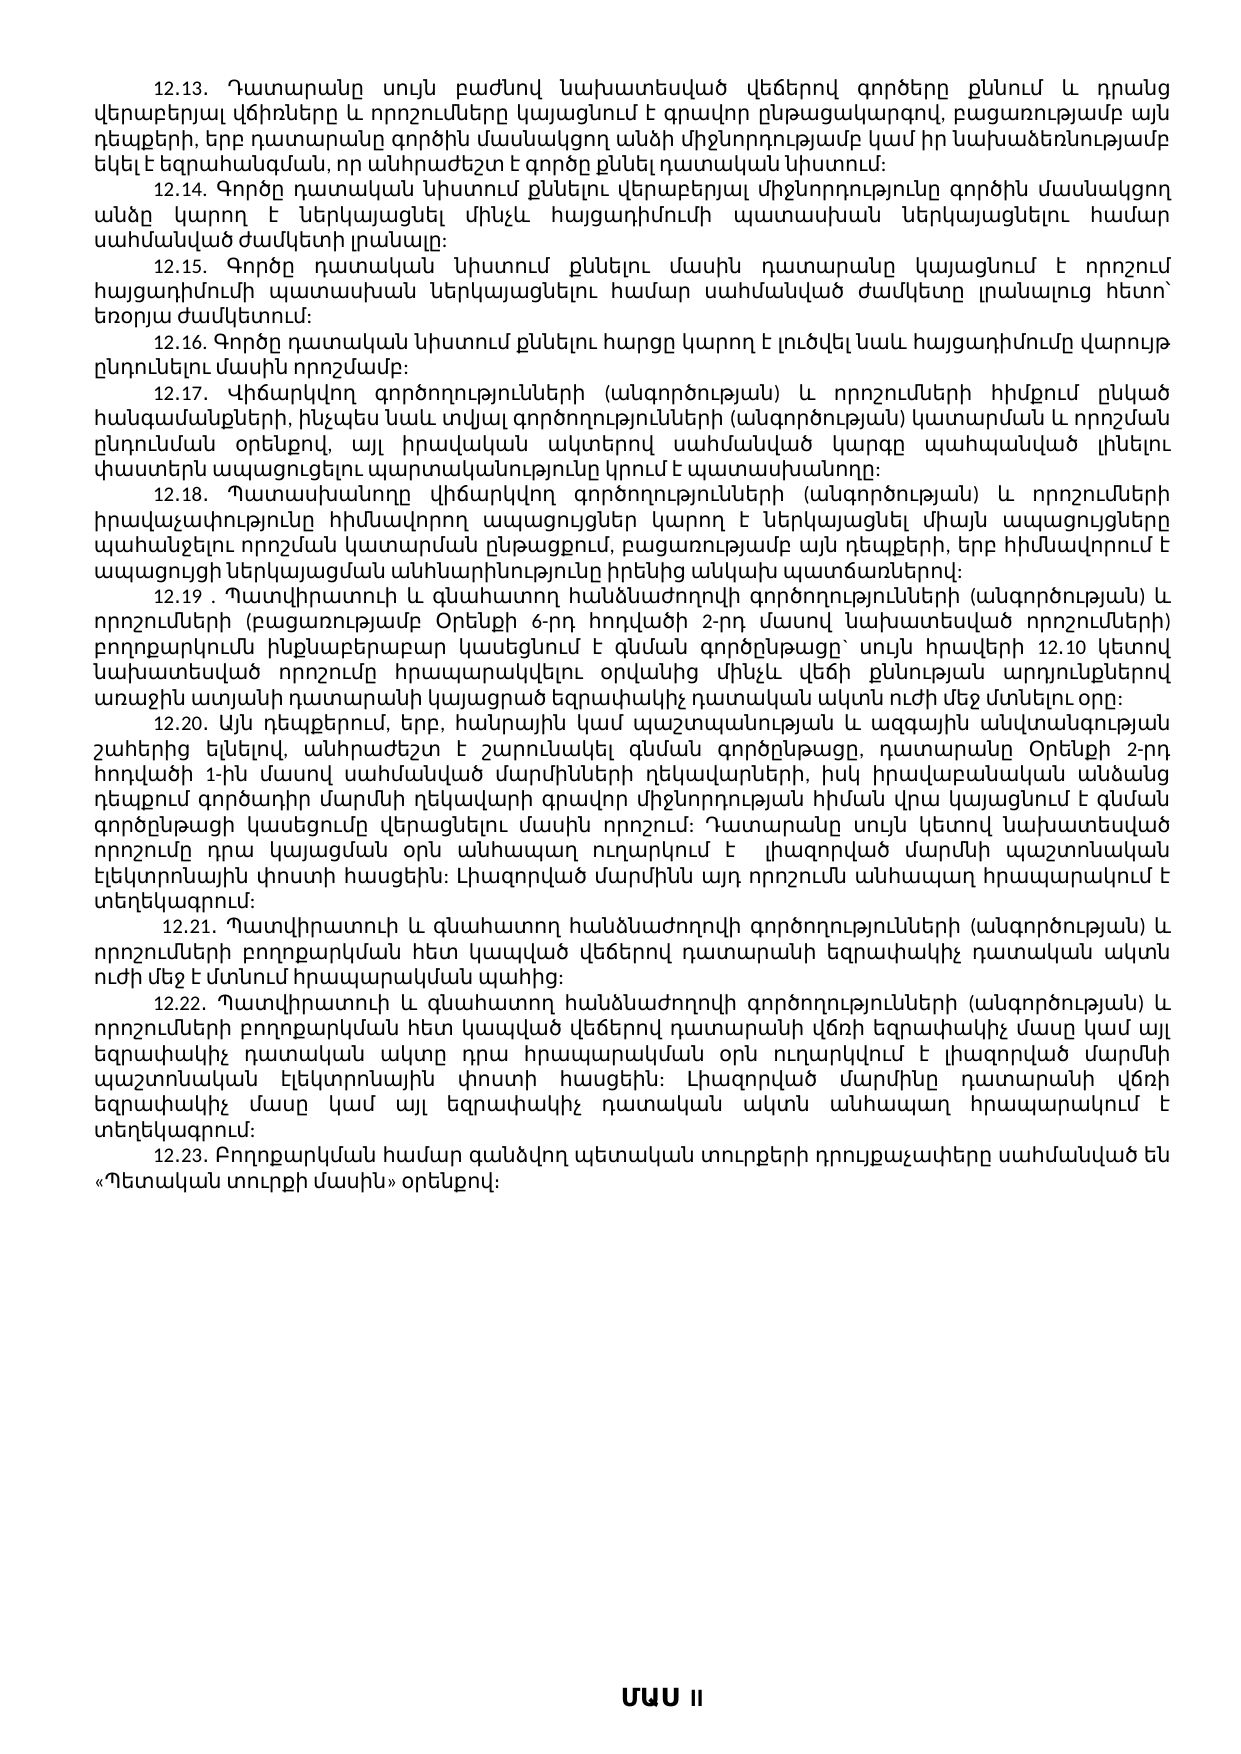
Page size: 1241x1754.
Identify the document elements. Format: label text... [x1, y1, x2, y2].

text 12․13․ Դատարանը սույն բաժնով նախատեսված վեճերով գործերը քննում և դրանց վերաբերյալ վճիռները և որոշումները կայացնում է գրավոր ընթացակարգով, բացառությամբ այն դեպքերի, երբ դատարանը գործին մասնակցող անձի միջնորդությամբ կամ իր նախաձեռնությամբ եկել է եզրահանգման, որ անհրաժեշտ է գործը քննել դատական նիստում: [94, 75, 1171, 177]
text 12․15. Գործը դատական նիստում քննելու մասին դատարանը կայացնում է որոշում հայցադիմումի պատասխան ներկայացնելու համար սահմանված ժամկետը լրանալուց հետո՝ եռօրյա ժամկետում: [94, 253, 1171, 329]
text 12․23․ Բողոքարկման համար գանձվող պետական տուրքերի դրույքաչափերը սահմանված են «Պետական տուրքի մասին» օրենքով։ [94, 1142, 1171, 1193]
text 12․18․ Պատասխանողը վիճարկվող գործողությունների (անգործության) և որոշումների իրավաչափությունը հիմնավորող ապացույցներ կարող է ներկայացնել միայն ապացույցները պահանջելու որոշման կատարման ընթացքում, բացառությամբ այն դեպքերի, երբ հիմնավորում է ապացույցի ներկայացման անհնարինությունը իրենից անկախ պատճառներով: [94, 482, 1171, 583]
text 12․21․ Պատվիրատուի և գնահատող հանձնաժողովի գործողությունների (անգործության) և որոշումների բողոքարկման հետ կապված վեճերով դատարանի եզրափակիչ դատական ակտն ուժի մեջ է մտնում հրապարակման պահից: [94, 914, 1171, 990]
text 12․19 . Պատվիրատուի և գնահատող հանձնաժողովի գործողությունների (անգործության) և որոշումների (բացառությամբ Օրենքի 6-րդ հոդվածի 2-րդ մասով նախատեսված որոշումների) բողոքարկումն ինքնաբերաբար կասեցնում է գնման գործընթացը` սույն հրավերի 12․10 կետով նախատեսված որոշումը հրապարակվելու օրվանից մինչև վեճի քննության արդյունքներով առաջին ատյանի դատարանի կայացրած եզրափակիչ դատական ակտն ուժի մեջ մտնելու օրը: [94, 583, 1171, 710]
text 12.22․ Պատվիրատուի և գնահատող հանձնաժողովի գործողությունների (անգործության) և որոշումների բողոքարկման հետ կապված վեճերով դատարանի վճռի եզրափակիչ մասը կամ այլ եզրափակիչ դատական ակտը դրա հրապարակման օրն ուղարկվում է լիազորված մարմնի պաշտոնական էլեկտրոնային փոստի հասցեին: Լիազորված մարմինը դատարանի վճռի եզրափակիչ մասը կամ այլ եզրափակիչ դատական ակտն անհապաղ հրապարակում է տեղեկագրում: [94, 990, 1171, 1142]
text ՄԱՍ II [94, 1682, 1171, 1712]
text 12․16. Գործը դատական նիստում քննելու հարցը կարող է լուծվել նաև հայցադիմումը վարույթ ընդունելու մասին որոշմամբ: [94, 329, 1171, 380]
text 12․14. Գործը դատական նիստում քննելու վերաբերյալ միջնորդությունը գործին մասնակցող անձը կարող է ներկայացնել մինչև հայցադիմումի պատասխան ներկայացնելու համար սահմանված ժամկետի լրանալը: [94, 177, 1171, 253]
text 12․17․ Վիճարկվող գործողությունների (անգործության) և որոշումների հիմքում ընկած հանգամանքների, ինչպես նաև տվյալ գործողությունների (անգործության) կատարման և որոշման ընդունման օրենքով, այլ իրավական ակտերով սահմանված կարգը պահպանված լինելու փաստերն ապացուցելու պարտականությունը կրում է պատասխանողը: [94, 380, 1171, 482]
text 12․20․ Այն դեպքերում, երբ, հանրային կամ պաշտպանության և ազգային անվտանգության շահերից ելնելով, անհրաժեշտ է շարունակել գնման գործընթացը, դատարանը Օրենքի 2-րդ հոդվածի 1-ին մասով սահմանված մարմինների ղեկավարների, իսկ իրավաբանական անձանց դեպքում գործադիր մարմնի ղեկավարի գրավոր միջնորդության հիման վրա կայացնում է գնման գործընթացի կասեցումը վերացնելու մասին որոշում: Դատարանը սույն կետով նախատեսված որոշումը դրա կայացման օրն անհապաղ ուղարկում է լիազորված մարմնի պաշտոնական էլեկտրոնային փոստի հասցեին: Լիազորված մարմինն այդ որոշումն անհապաղ հրապարակում է տեղեկագրում: [94, 710, 1171, 914]
